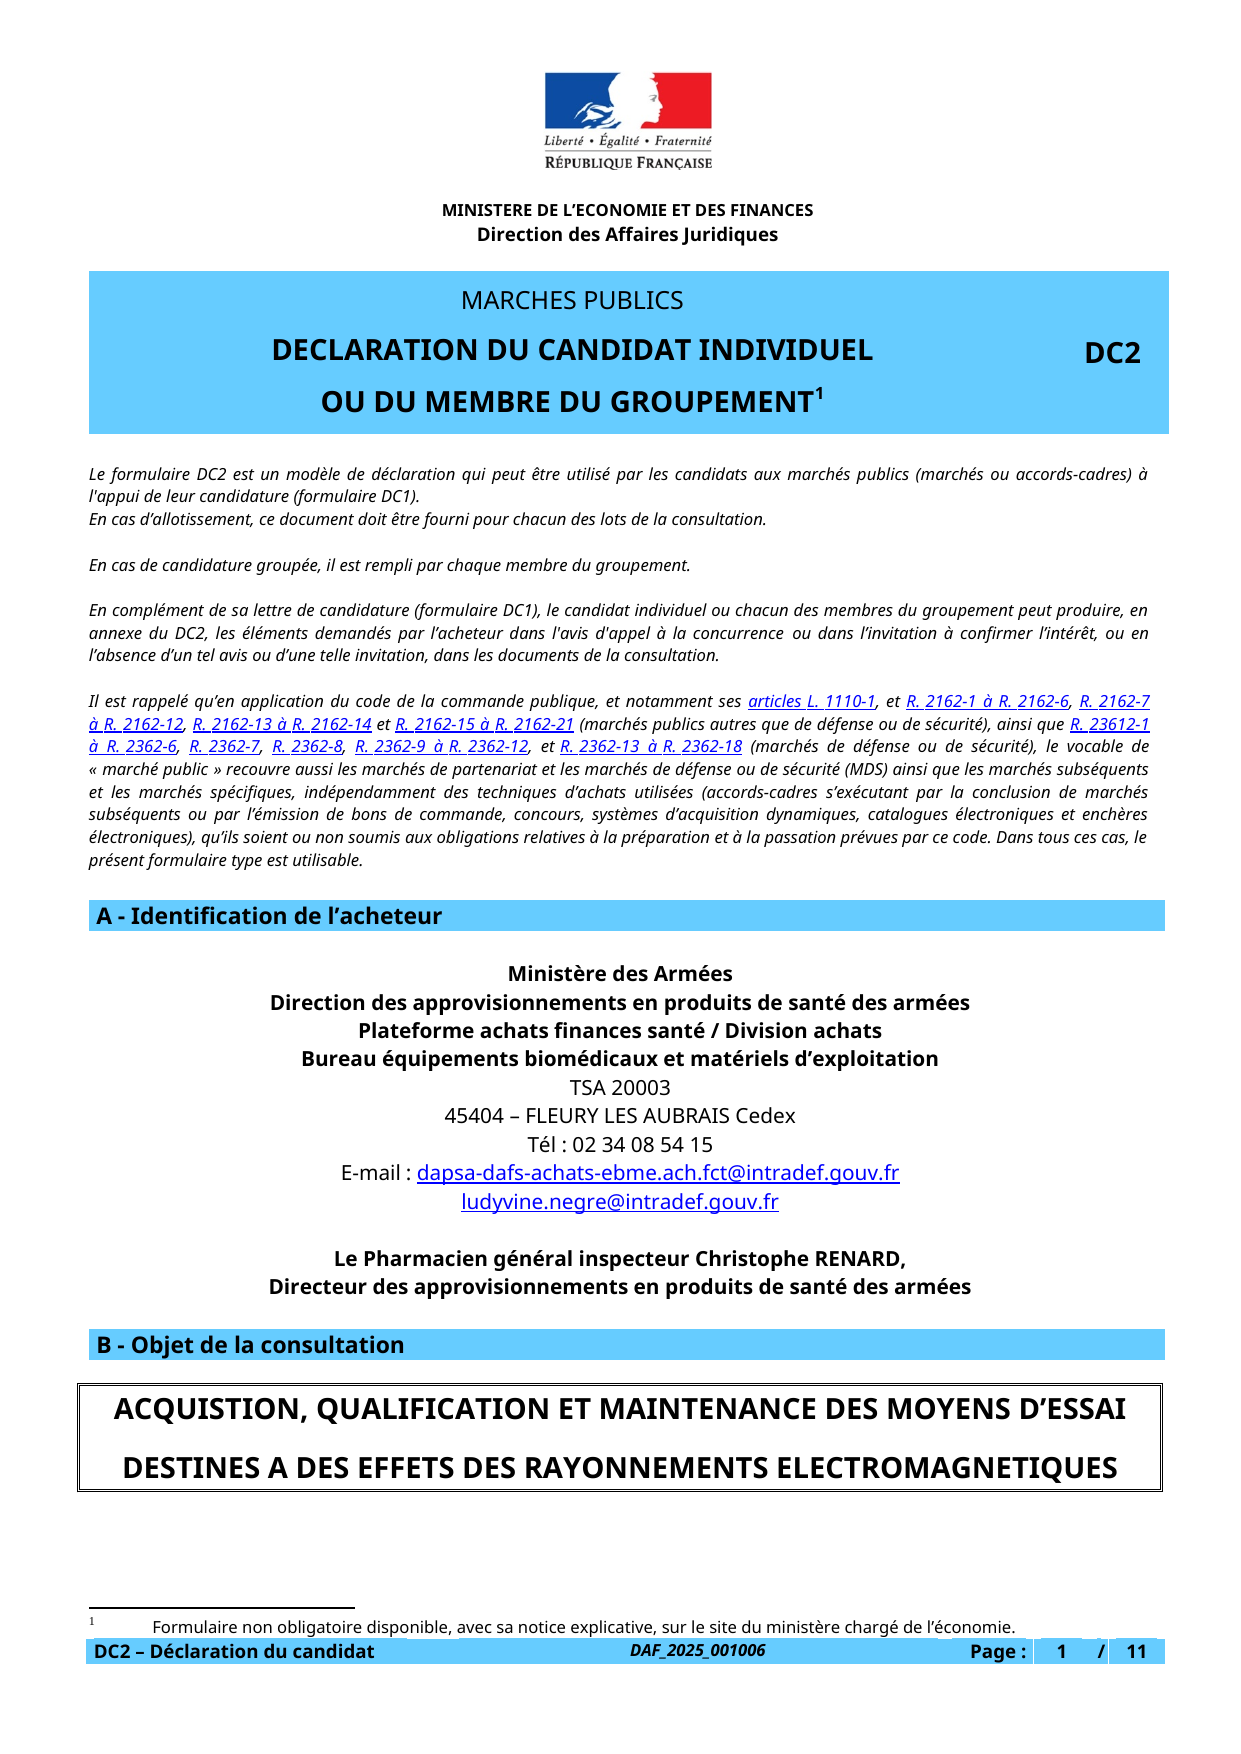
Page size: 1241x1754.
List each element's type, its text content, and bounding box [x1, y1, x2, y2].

picture [543, 71, 712, 170]
text Direction des approvisionnements en produits de santé des armées [89, 988, 1152, 1016]
text Bureau équipements biomédicaux et matériels d’exploitation [89, 1044, 1152, 1073]
table_header MINISTERE DE L’ECONOMIE ET DES FINANCES Direction des Affaires Juridiques [89, 71, 1167, 246]
text En cas de candidature groupée, il est rempli par chaque membre du groupement. [89, 553, 1152, 576]
text E-mail : dapsa-dafs-achats-ebme.ach.fct@intradef.gouv.fr [89, 1158, 1152, 1187]
text Le Pharmacien général inspecteur Christophe RENARD, [89, 1244, 1152, 1272]
table_header B - Objet de la consultation [89, 1329, 1165, 1360]
table_header DC2 [1056, 271, 1169, 434]
subtitle En cas d’allotissement, ce document doit être fourni pour chacun des lots de la consultation. [89, 508, 1152, 531]
text Plateforme achats finances santé / Division achats [89, 1016, 1152, 1044]
text Il est rappelé qu’en application du code de la commande publique, et notamment ses articles L. 1110-1, et R. 2162-1 à R. 2162-6, R. 2162-7 à R. 2162-12, R. 2162-13 à R. 2162-14 et R. 2162-15 à R. 2162-21 (marchés publics autres que de défense ou de sécurité), ainsi que R. 23612-1 à R. 2362-6, R. 2362-7, R. 2362-8, R. 2362-9 à R. 2362-12, et R. 2362-13 à R. 2362-18 (marchés de défense ou de sécurité), le vocable de « marché public » recouvre aussi les marchés de partenariat et les marchés de défense ou de sécurité (MDS) ainsi que les marchés subséquents et les marchés spécifiques, indépendamment des techniques d’achats utilisées (accords-cadres s’exécutant par la conclusion de marchés subséquents ou par l’émission de bons de commande, concours, systèmes d’acquisition dynamiques, catalogues électroniques et enchères électroniques), qu’ils soient ou non soumis aux obligations relatives à la préparation et à la passation prévues par ce code. Dans tous ces cas, le présent formulaire type est utilisable. [89, 689, 1152, 871]
text Directeur des approvisionnements en produits de santé des armées [89, 1272, 1152, 1301]
text Tél : 02 34 08 54 15 [89, 1130, 1152, 1158]
text 45404 – FLEURY LES AUBRAIS Cedex [89, 1101, 1152, 1130]
text Ministère des Armées [89, 959, 1152, 988]
text TSA 20003 [89, 1073, 1152, 1101]
subtitle Le formulaire DC2 est un modèle de déclaration qui peut être utilisé par les candidats aux marchés publics (marchés ou accords-cadres) à l'appui de leur candidature (formulaire DC1). [89, 462, 1152, 508]
table_header MARCHES PUBLICS DECLARATION DU candidat INDIVIDUEL OU DU MEMBRE DU GROUPEMENT [89, 271, 1056, 434]
table_header A - Identification de l’acheteur [89, 900, 1165, 931]
text ludyvine.negre@intradef.gouv.fr [89, 1187, 1152, 1215]
text En complément de sa lettre de candidature (formulaire DC1), le candidat individuel ou chacun des membres du groupement peut produire, en annexe du DC2, les éléments demandés par l’acheteur dans l'avis d'appel à la concurrence ou dans l’invitation à confirmer l’intérêt, ou en l’absence d’un tel avis ou d’une telle invitation, dans les documents de la consultation. [89, 599, 1152, 667]
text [80, 1386, 1160, 1489]
